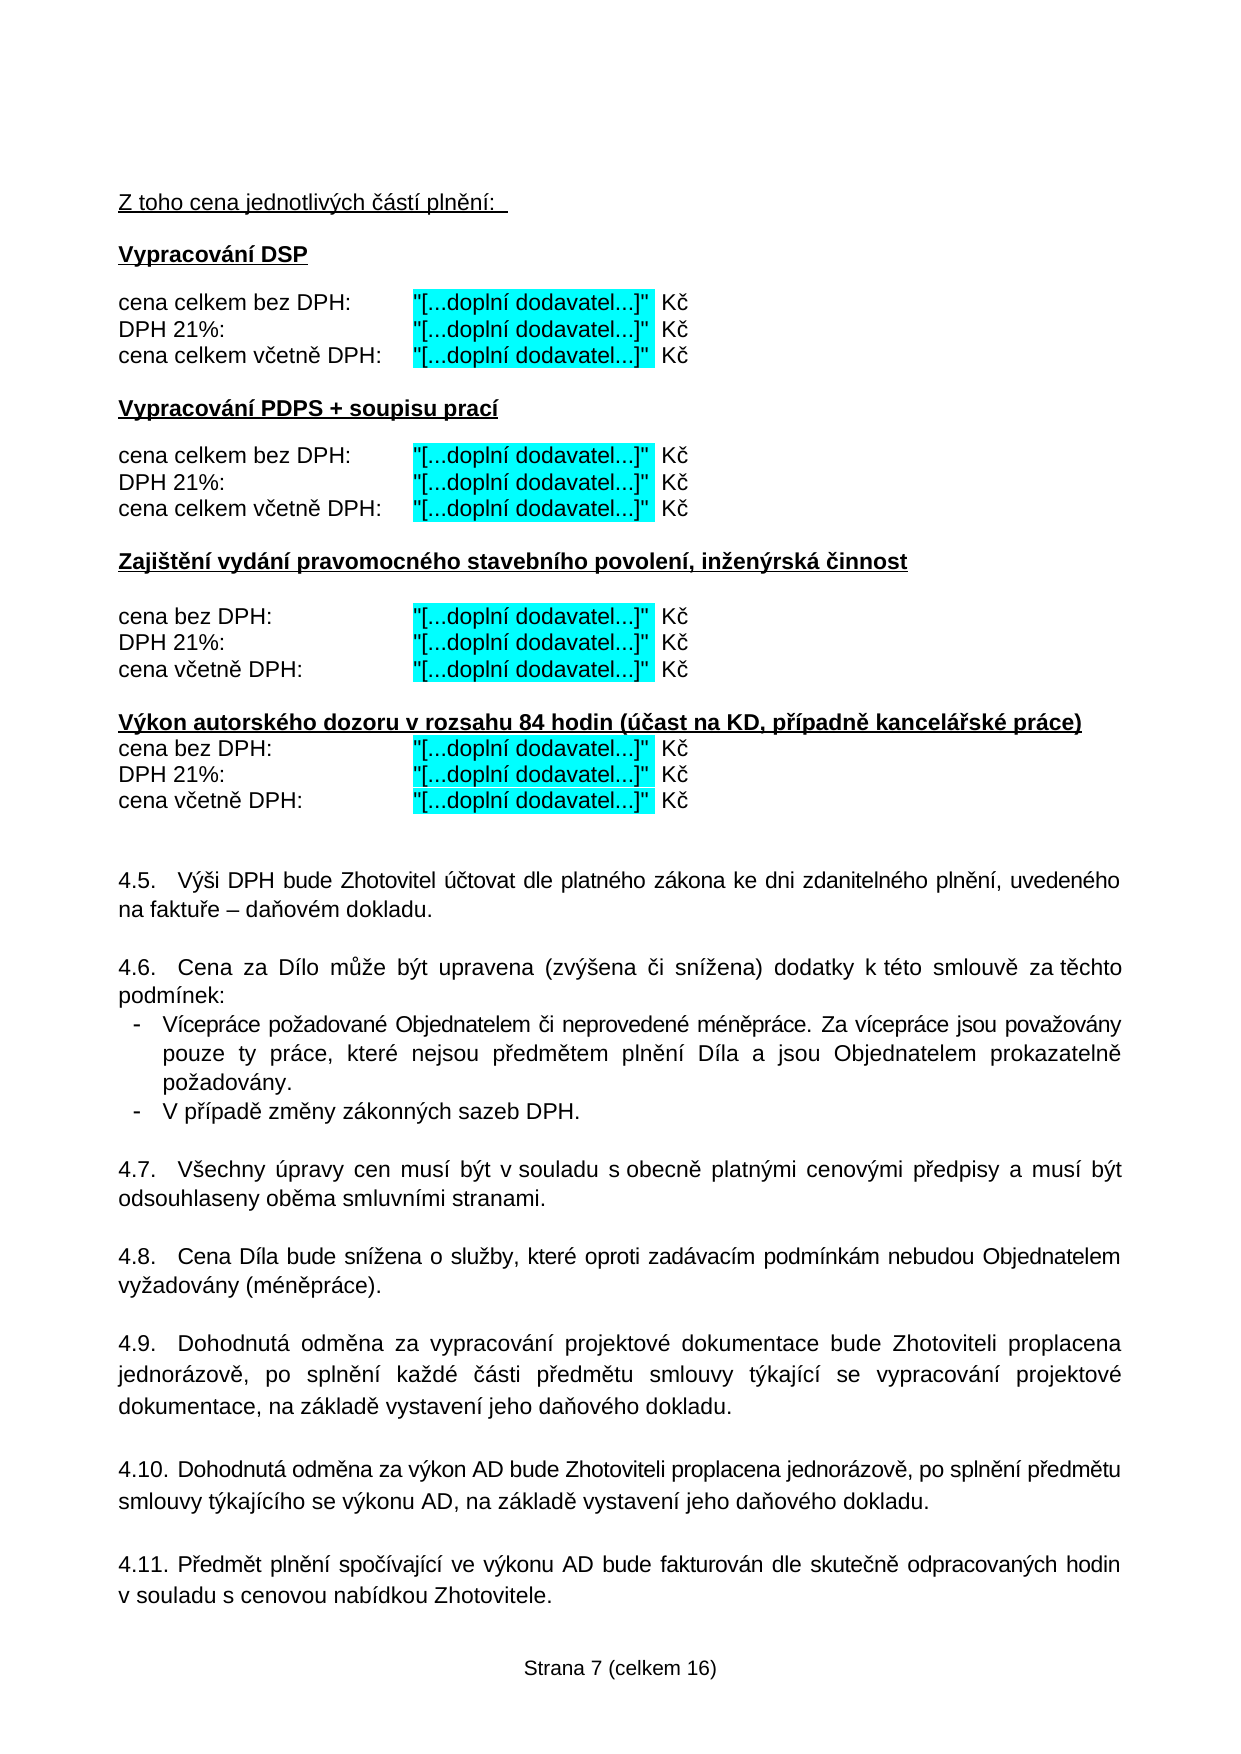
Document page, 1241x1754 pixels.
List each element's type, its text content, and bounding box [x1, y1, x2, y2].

text DPH 21%: Kč [118, 761, 413, 787]
text cena bez DPH: Kč [118, 603, 413, 629]
text cena včetně DPH: Kč [118, 656, 413, 682]
list Vícepráce požadované Objednatelem či neprovedené méněpráce. Za vícepráce jsou považovány pouze ty práce, které nejsou předmětem plnění Díla a jsou Objednatelem prokazatelně požadovány. [133, 1011, 1122, 1096]
text Vypracování PDPS + soupisu prací [118, 394, 1122, 421]
text cena včetně DPH: Kč [118, 787, 1122, 814]
text DPH 21%: Kč [655, 316, 1122, 342]
text cena celkem včetně DPH: Kč [655, 495, 1122, 522]
text Výkon autorského dozoru v rozsahu 84 hodin (účast na KD, případně kancelářské práce) [118, 708, 1122, 735]
list Dohodnutá odměna za výkon AD bude Zhotoviteli proplacena jednorázově, po splnění předmětu smlouvy týkajícího se výkonu AD, na základě vystavení jeho daňového dokladu. [118, 1456, 1122, 1514]
text DPH 21%: Kč [118, 629, 413, 656]
text cena celkem bez DPH: Kč [655, 289, 1122, 316]
text DPH 21%: Kč [655, 469, 1122, 495]
text cena celkem včetně DPH: Kč [655, 342, 1122, 368]
text DPH 21%: Kč [655, 761, 1122, 787]
text DPH 21%: Kč [118, 469, 413, 495]
text cena celkem včetně DPH: Kč [118, 342, 413, 368]
text cena celkem včetně DPH: Kč [118, 495, 413, 522]
text cena celkem bez DPH: Kč [118, 442, 1122, 469]
text cena bez DPH: Kč [655, 735, 1122, 761]
list Předmět plnění spočívající ve výkonu AD bude fakturován dle skutečně odpracovaných hodin v souladu s cenovou nabídkou Zhotovitele. [118, 1551, 1122, 1609]
list Cena za Dílo může být upravena (zvýšena či snížena) dodatky k této smlouvě za těchto podmínek: [118, 953, 1122, 1009]
list Cena Díla bude snížena o služby, které oproti zadávacím podmínkám nebudou Objednatelem vyžadovány (méněpráce). [118, 1243, 1122, 1298]
text Vypracování DSP [118, 241, 1122, 268]
list Výši DPH bude Zhotovitel účtovat dle platného zákona ke dni zdanitelného plnění, uvedeného na faktuře – daňovém dokladu. [118, 867, 1122, 922]
list Dohodnutá odměna za vypracování projektové dokumentace bude Zhotoviteli proplacena jednorázově, po splnění každé části předmětu smlouvy týkající se vypracování projektové dokumentace, na základě vystavení jeho daňového dokladu. [118, 1330, 1122, 1419]
text Z toho cena jednotlivých částí plnění: [118, 188, 1122, 215]
text cena včetně DPH: Kč [655, 656, 1122, 682]
text cena bez DPH: Kč [655, 603, 1122, 629]
list V případě změny zákonných sazeb DPH. [133, 1098, 1122, 1124]
list Všechny úpravy cen musí být v souladu s obecně platnými cenovými předpisy a musí být odsouhlaseny oběma smluvními stranami. [118, 1156, 1122, 1211]
text cena bez DPH: Kč [118, 735, 413, 761]
text Zajištění vydání pravomocného stavebního povolení, inženýrská činnost [118, 548, 1122, 574]
text cena celkem bez DPH: Kč [118, 289, 413, 316]
text DPH 21%: Kč [655, 629, 1122, 656]
text DPH 21%: Kč [118, 316, 413, 342]
